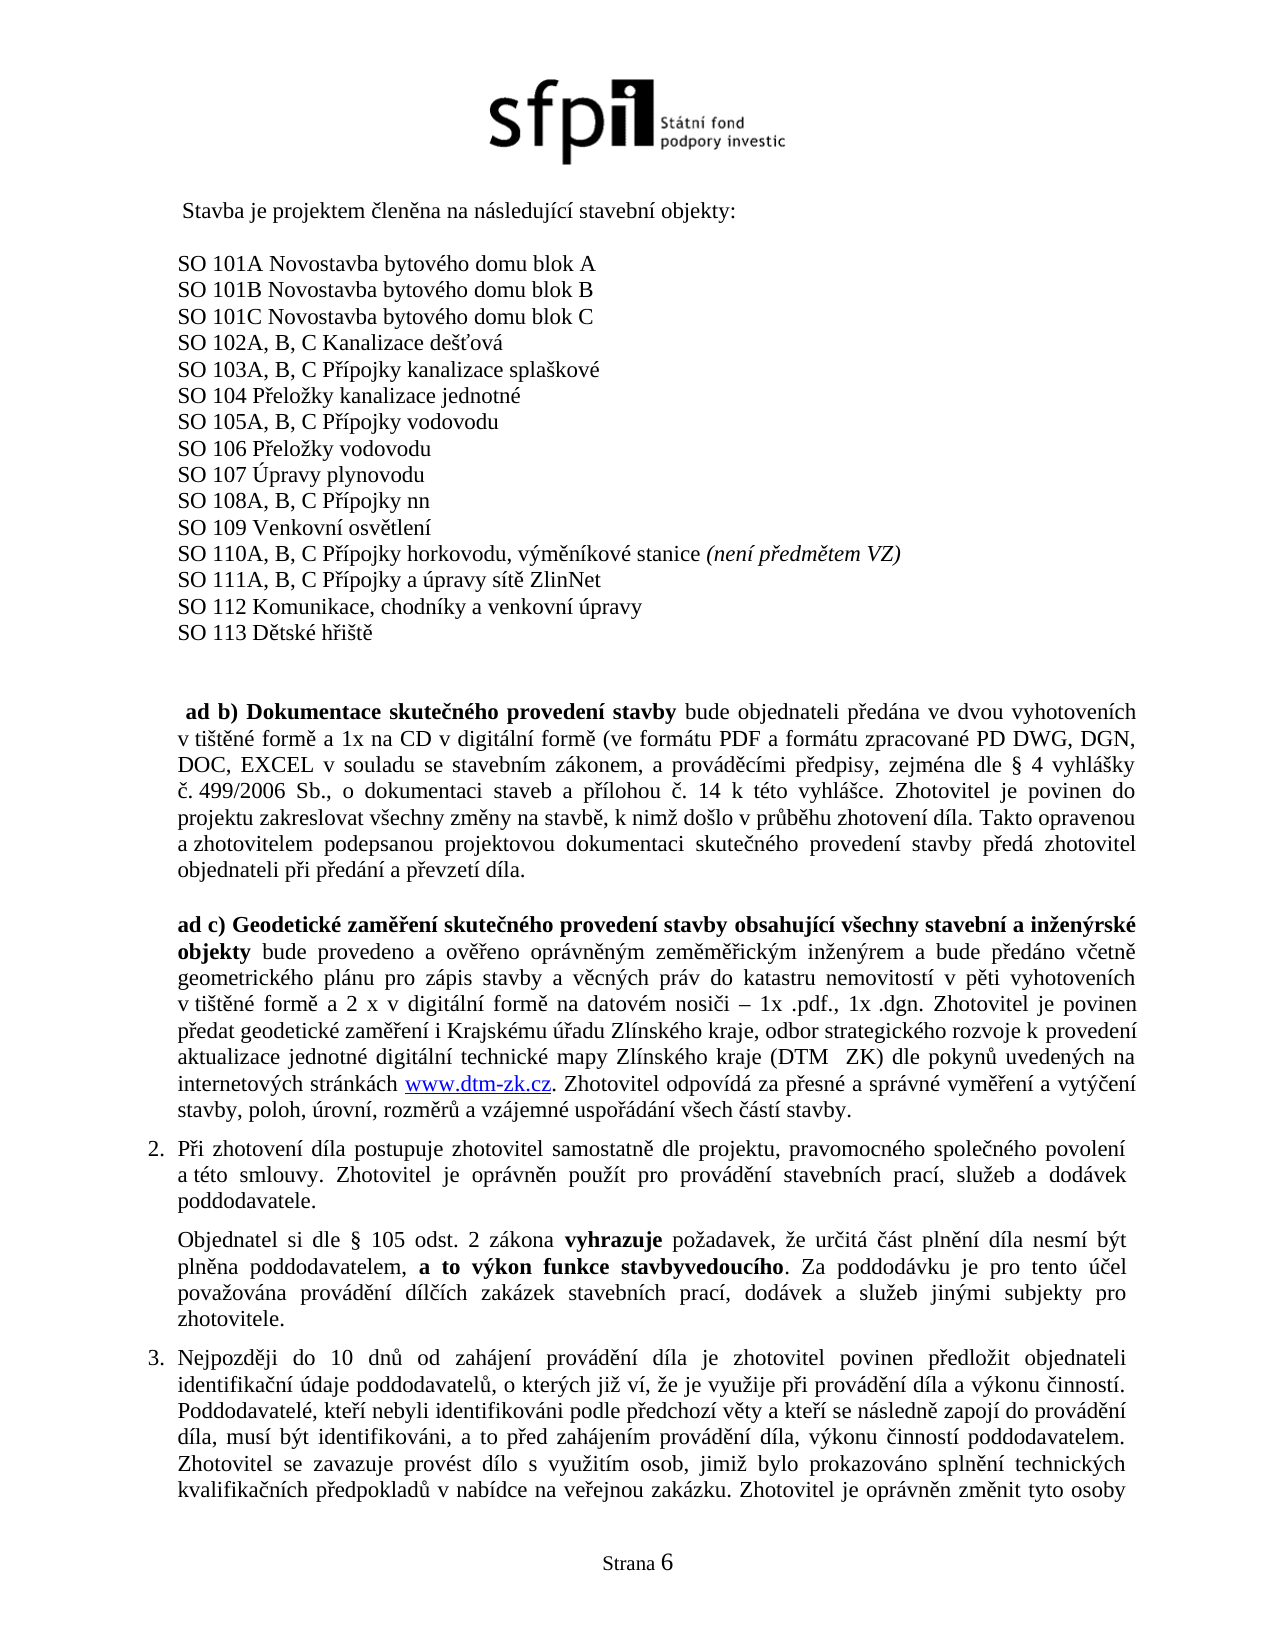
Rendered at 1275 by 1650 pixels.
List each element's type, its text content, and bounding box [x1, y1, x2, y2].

picture [487, 73, 788, 169]
text ad b) Dokumentace skutečného provedení stavby bude objednateli předána ve dvou vyhotoveních v tištěné formě a 1x na CD v digitální formě (ve formátu PDF a formátu zpracované PD DWG, DGN, DOC, EXCEL v souladu se stavebním zákonem, a prováděcími předpisy, zejména dle § 4 vyhlášky č. 499/2006 Sb., o dokumentaci staveb a přílohou č. 14 k této vyhlášce. Zhotovitel je povinen do projektu zakreslovat všechny změny na stavbě, k nimž došlo v průběhu zhotovení díla. Takto opravenou a zhotovitelem podepsanou projektovou dokumentaci skutečného provedení stavby předá zhotovitel objednateli při předání a převzetí díla. [177, 698, 1137, 883]
text SO 111A, B, C Přípojky a úpravy sítě ZlinNet [177, 566, 1127, 593]
list Objednatel si dle § 105 odst. 2 zákona vyhrazuje požadavek, že určitá část plnění díla nesmí být plněna poddodavatelem, a to výkon funkce stavbyvedoucího. Za poddodávku je pro tento účel považována provádění dílčích zakázek stavebních prací, dodávek a služeb jinými subjekty pro zhotovitele. [177, 1226, 1127, 1332]
text SO 107 Úpravy plynovodu [177, 461, 1127, 487]
text SO 101B Novostavba bytového domu blok B [177, 277, 1127, 303]
text SO 110A, B, C Přípojky horkovodu, výměníkové stanice (není předmětem VZ) [177, 540, 1127, 566]
text ad c) Geodetické zaměření skutečného provedení stavby obsahující všechny stavební a inženýrské objekty bude provedeno a ověřeno oprávněným zeměměřickým inženýrem a bude předáno včetně geometrického plánu pro zápis stavby a věcných práv do katastru nemovitostí v pěti vyhotoveních v tištěné formě a 2 x v digitální formě na datovém nosiči – 1x .pdf., 1x .dgn. Zhotovitel je povinen předat geodetické zaměření i Krajskému úřadu Zlínského kraje, odbor strategického rozvoje k provedení aktualizace jednotné digitální technické mapy Zlínského kraje (DTM ZK) dle pokynů uvedených na internetových stránkách www.dtm-zk.cz. Zhotovitel odpovídá za přesné a správné vyměření a vytýčení stavby, poloh, úrovní, rozměrů a vzájemné uspořádání všech částí stavby. [177, 911, 1137, 1122]
text SO 106 Přeložky vodovodu [177, 435, 1127, 461]
list Při zhotovení díla postupuje zhotovitel samostatně dle projektu, pravomocného společného povolení a této smlouvy. Zhotovitel je oprávněn použít pro provádění stavebních prací, služeb a dodávek poddodavatele. [148, 1135, 1127, 1214]
text SO 101C Novostavba bytového domu blok C [177, 303, 1127, 329]
text SO 109 Venkovní osvětlení [177, 514, 1127, 540]
text SO 101A Novostavba bytového domu blok A [177, 250, 1127, 277]
text SO 102A, B, C Kanalizace dešťová [177, 329, 1127, 356]
text SO 103A, B, C Přípojky kanalizace splaškové [177, 356, 1127, 382]
text SO 113 Dětské hřiště [177, 619, 1127, 646]
text Stavba je projektem členěna na následující stavební objekty: [148, 197, 1137, 224]
text SO 104 Přeložky kanalizace jednotné [177, 382, 1127, 408]
text SO 112 Komunikace, chodníky a venkovní úpravy [177, 593, 1127, 619]
text SO 105A, B, C Přípojky vodovodu [177, 408, 1127, 435]
text SO 108A, B, C Přípojky nn [177, 487, 1127, 514]
